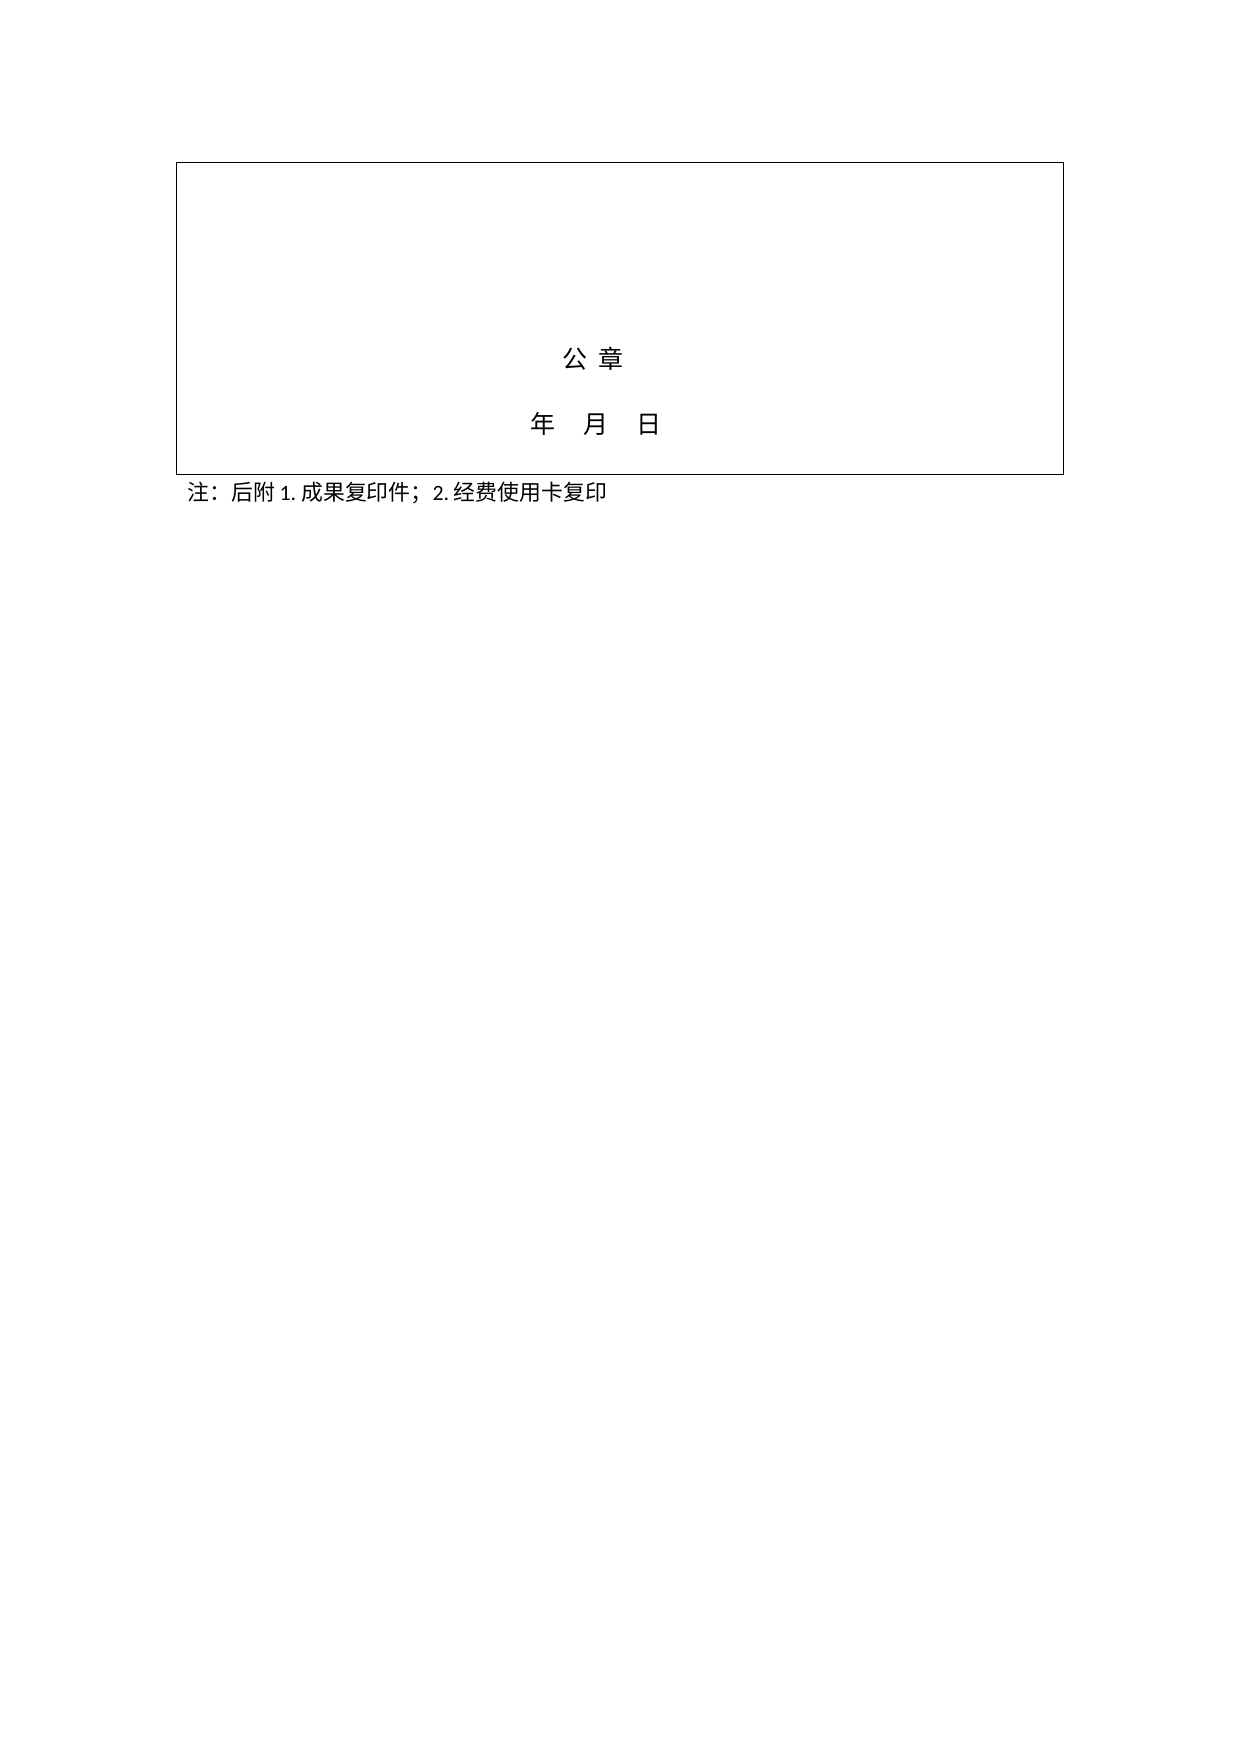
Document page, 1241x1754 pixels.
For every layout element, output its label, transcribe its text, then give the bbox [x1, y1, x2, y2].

text 注：后附1. 成果复印件；2. 经费使用卡复印 [187, 475, 1053, 507]
table_header 公 章 年 月 日 [177, 163, 1063, 474]
